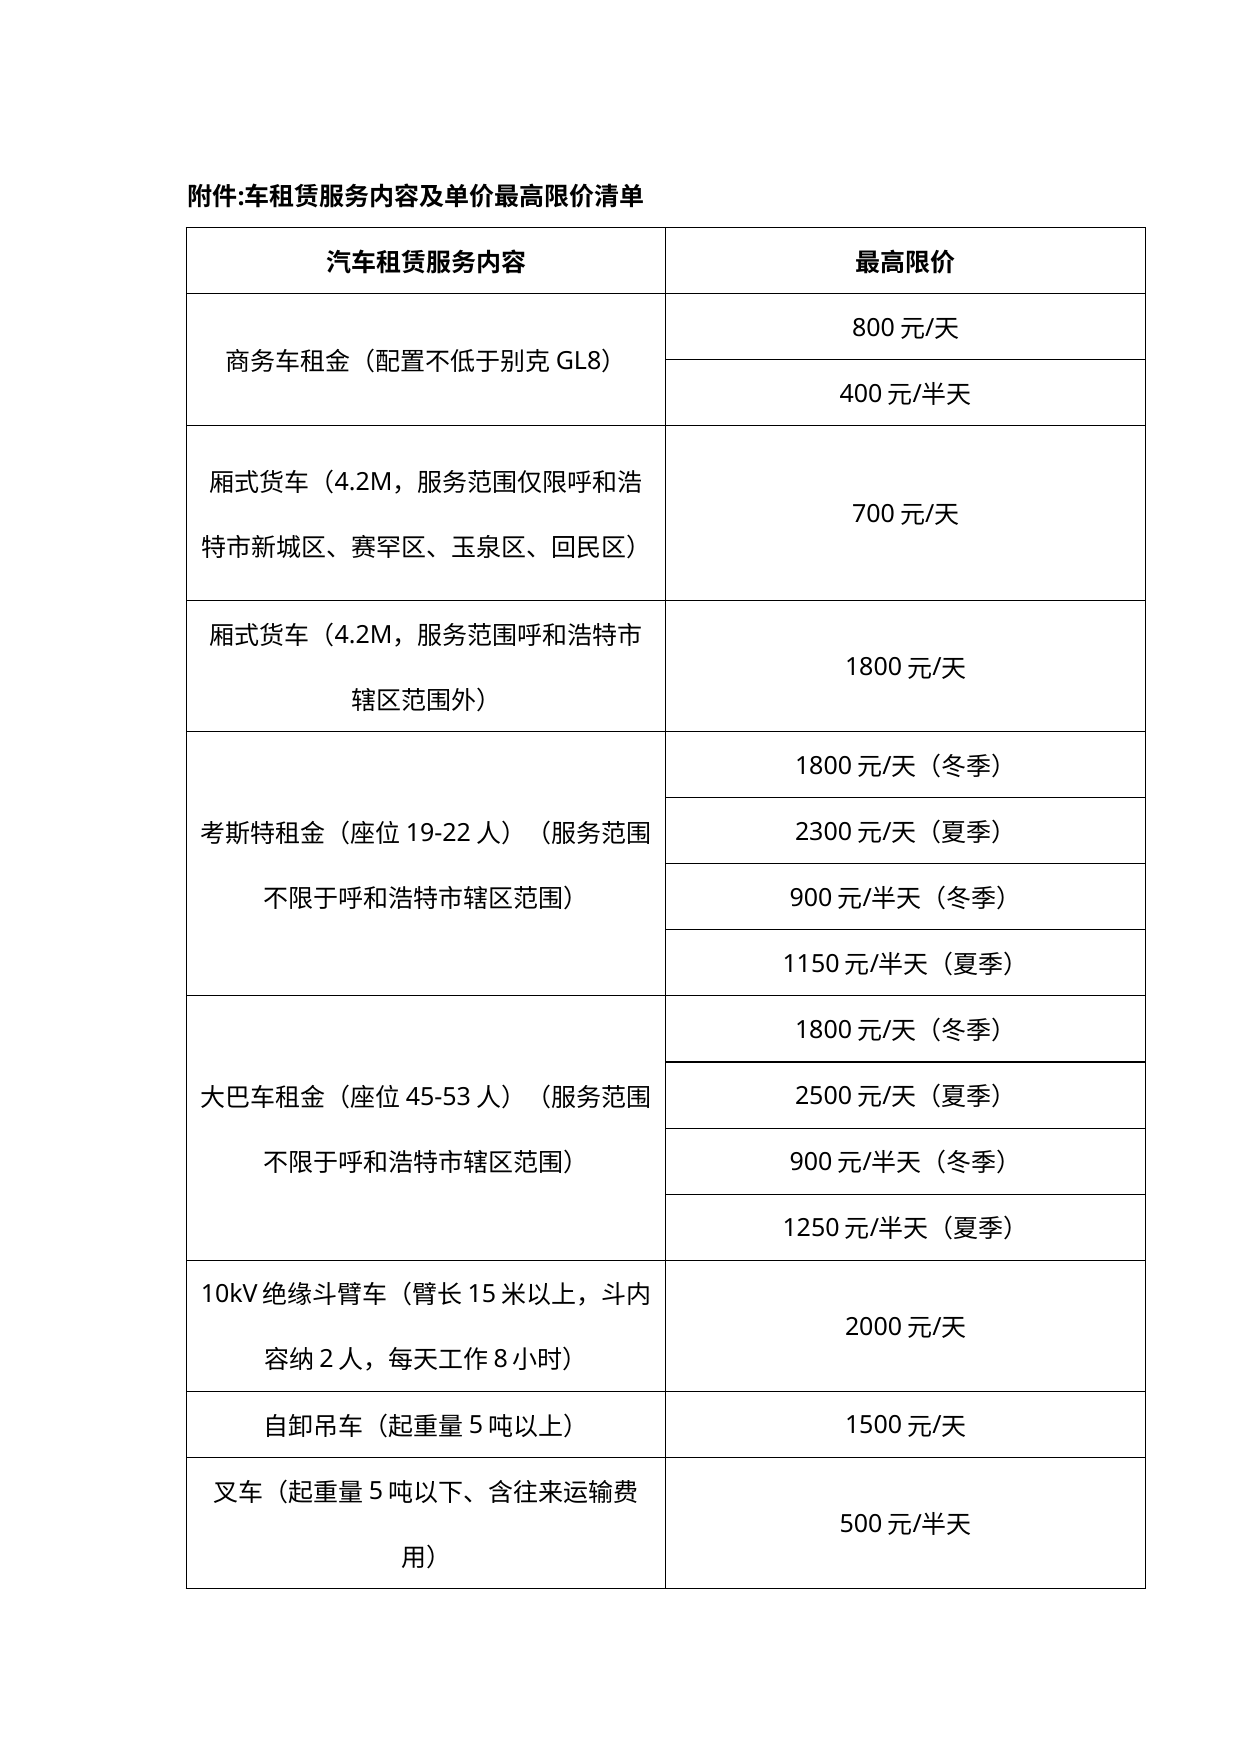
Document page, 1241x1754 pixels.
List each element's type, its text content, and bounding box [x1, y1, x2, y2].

table_cell 800元/天 [666, 294, 1145, 359]
table_cell 10kV绝缘斗臂车（臂长15米以上，斗内容纳2人，每天工作8小时） [187, 1261, 665, 1391]
table_cell 700元/天 [666, 426, 1145, 600]
table_cell 400元/半天 [666, 360, 1145, 425]
table_cell 1800元/天（冬季） [666, 996, 1145, 1061]
table_cell 900元/半天（冬季） [666, 864, 1145, 929]
text 附件:车租赁服务内容及单价最高限价清单 [187, 162, 1053, 227]
table_cell 1800元/天（冬季） [666, 732, 1145, 797]
table_cell 2500元/天（夏季） [666, 1063, 1145, 1127]
table_cell 商务车租金（配置不低于别克GL8） [187, 294, 665, 425]
table_cell 叉车（起重量5吨以下、含往来运输费用） [187, 1458, 665, 1588]
table_cell 2300元/天（夏季） [666, 798, 1145, 863]
table_cell 1800元/天 [666, 601, 1145, 731]
table_cell 500元/半天 [666, 1458, 1145, 1588]
table_cell 厢式货车（4.2M，服务范围仅限呼和浩特市新城区、赛罕区、玉泉区、回民区） [187, 426, 665, 600]
table_cell 1150元/半天（夏季） [666, 930, 1145, 995]
table_cell 厢式货车（4.2M，服务范围呼和浩特市辖区范围外） [187, 601, 665, 731]
table_cell 自卸吊车（起重量5吨以上） [187, 1392, 665, 1457]
table_cell 1250元/半天（夏季） [666, 1195, 1145, 1259]
table_cell 2000元/天 [666, 1261, 1145, 1391]
table_cell 考斯特租金（座位19-22人）（服务范围不限于呼和浩特市辖区范围） [187, 732, 665, 995]
table_cell 1500元/天 [666, 1392, 1145, 1457]
table_header 最高限价 [666, 228, 1145, 293]
table_header 汽车租赁服务内容 [187, 228, 665, 293]
table_cell 大巴车租金（座位45-53人）（服务范围不限于呼和浩特市辖区范围） [187, 996, 665, 1259]
table_cell 900元/半天（冬季） [666, 1129, 1145, 1193]
